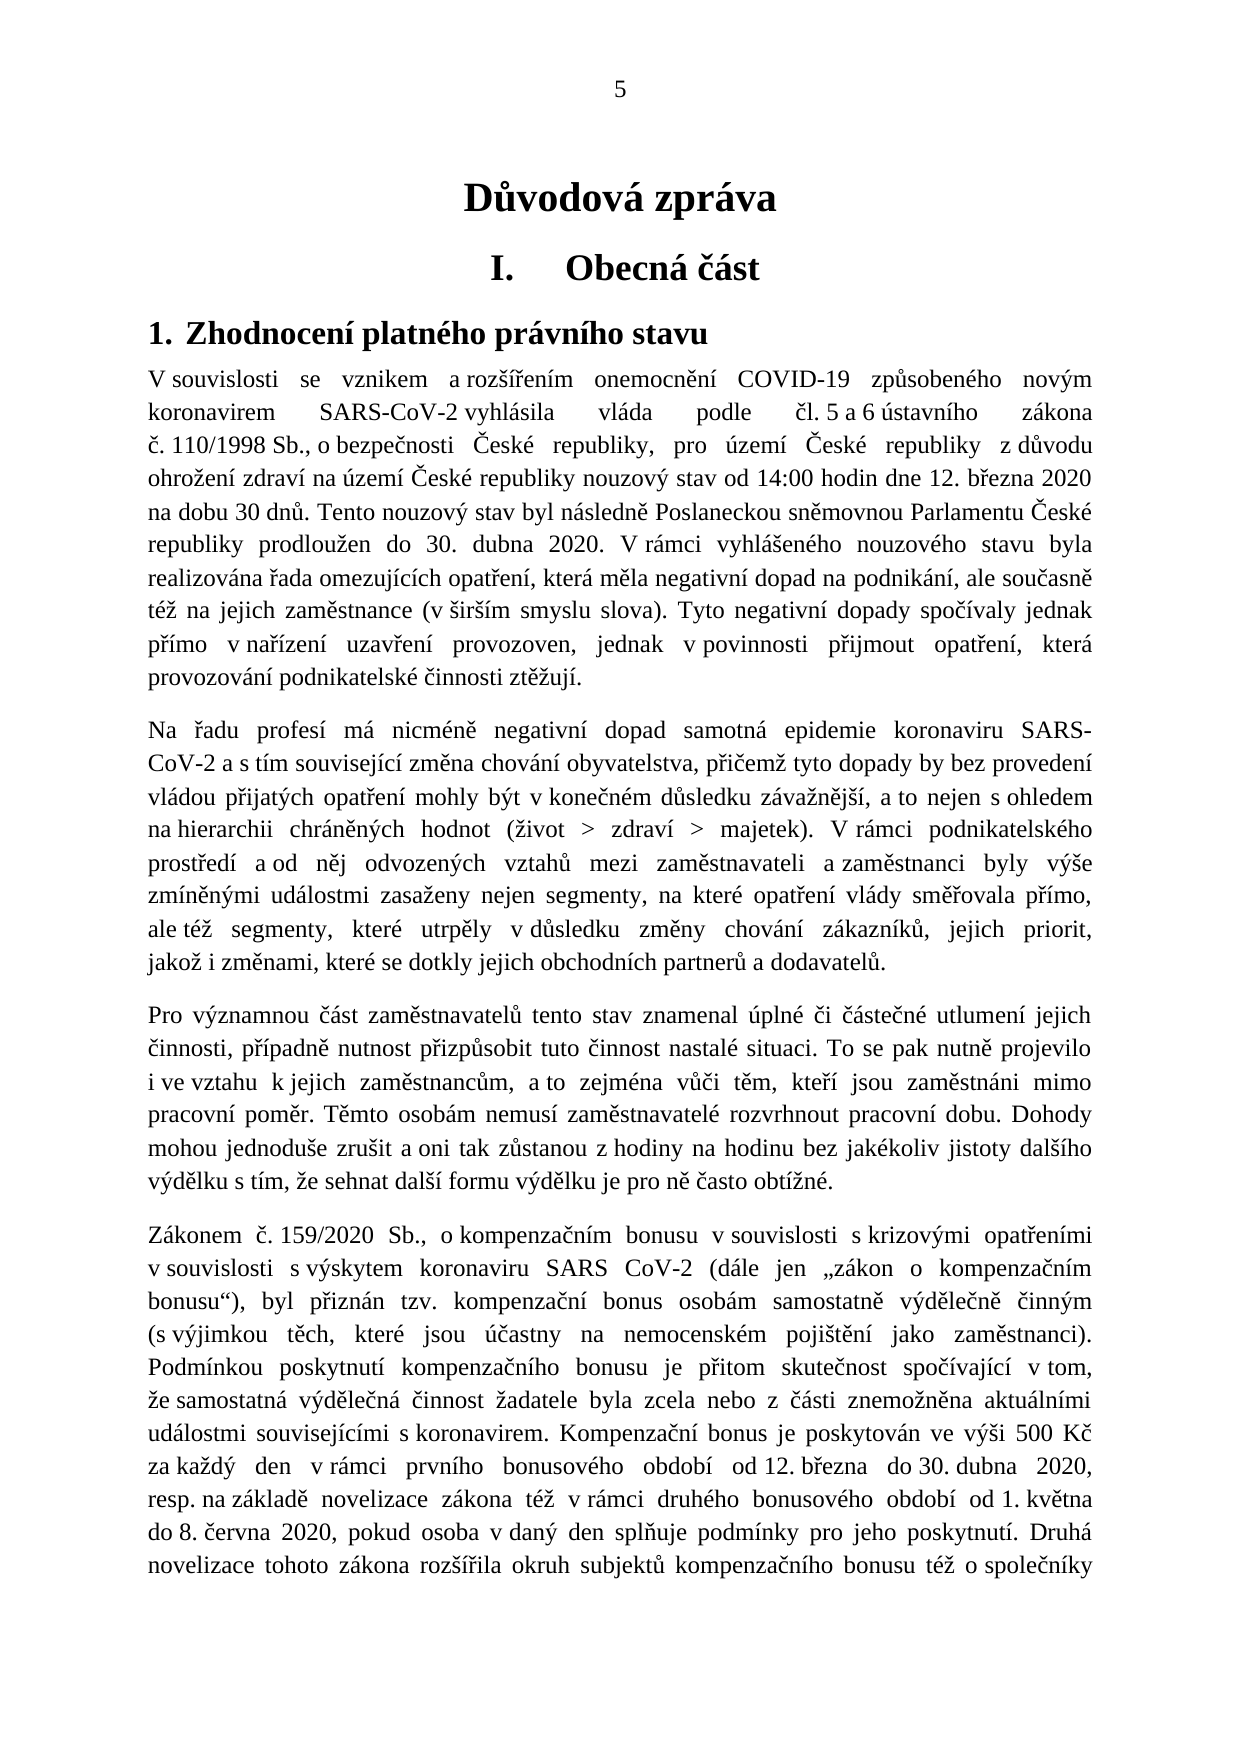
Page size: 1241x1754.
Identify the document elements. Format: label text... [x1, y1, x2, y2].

text Pro významnou část zaměstnavatelů tento stav znamenal úplné či částečné utlumení jejich činnosti, případně nutnost přizpůsobit tuto činnost nastalé situaci. To se pak nutně projevilo i ve vztahu k jejich zaměstnancům, a to zejména vůči těm, kteří jsou zaměstnáni mimo pracovní poměr. Těmto osobám nemusí zaměstnavatelé rozvrhnout pracovní dobu. Dohody mohou jednoduše zrušit a oni tak zůstanou z hodiny na hodinu bez jakékoliv jistoty dalšího výdělku s tím, že sehnat další formu výdělku je pro ně často obtížné. [148, 1001, 1093, 1195]
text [148, 1220, 1093, 1579]
text V souvislosti se vznikem a rozšířením onemocnění COVID-19 způsobeného novým koronavirem SARS-CoV-2 vyhlásila vláda podle čl. 5 a 6 ústavního zákona č. 110/1998 Sb., o bezpečnosti České republiky, pro území České republiky z důvodu ohrožení zdraví na území České republiky nouzový stav od 14:00 hodin dne 12. března 2020 na dobu 30 dnů. Tento nouzový stav byl následně Poslaneckou sněmovnou Parlamentu České republiky prodloužen do 30. dubna 2020. V rámci vyhlášeného nouzového stavu byla realizována řada omezujících opatření, která měla negativní dopad na podnikání, ale současně též na jejich zaměstnance (v širším smyslu slova). Tyto negativní dopady spočívaly jednak přímo v nařízení uzavření provozoven, jednak v povinnosti přijmout opatření, která provozování podnikatelské činnosti ztěžují. [148, 364, 1093, 690]
subtitle Zhodnocení platného právního stavu [148, 314, 1093, 352]
text Na řadu profesí má nicméně negativní dopad samotná epidemie koronaviru SARS-CoV-2 a s tím související změna chování obyvatelstva, přičemž tyto dopady by bez provedení vládou přijatých opatření mohly být v konečném důsledku závažnější, a to nejen s ohledem na hierarchii chráněných hodnot (život > zdraví > majetek). V rámci podnikatelského prostředí a od něj odvozených vztahů mezi zaměstnavateli a zaměstnanci byly výše zmíněnými událostmi zasaženy nejen segmenty, na které opatření vlády směřovala přímo, ale též segmenty, které utrpěly v důsledku změny chování zákazníků, jejich priorit, jakož i změnami, které se dotkly jejich obchodních partnerů a dodavatelů. [148, 716, 1093, 975]
subtitle Důvodová zpráva [148, 173, 1093, 221]
subtitle Obecná část [157, 246, 1093, 289]
